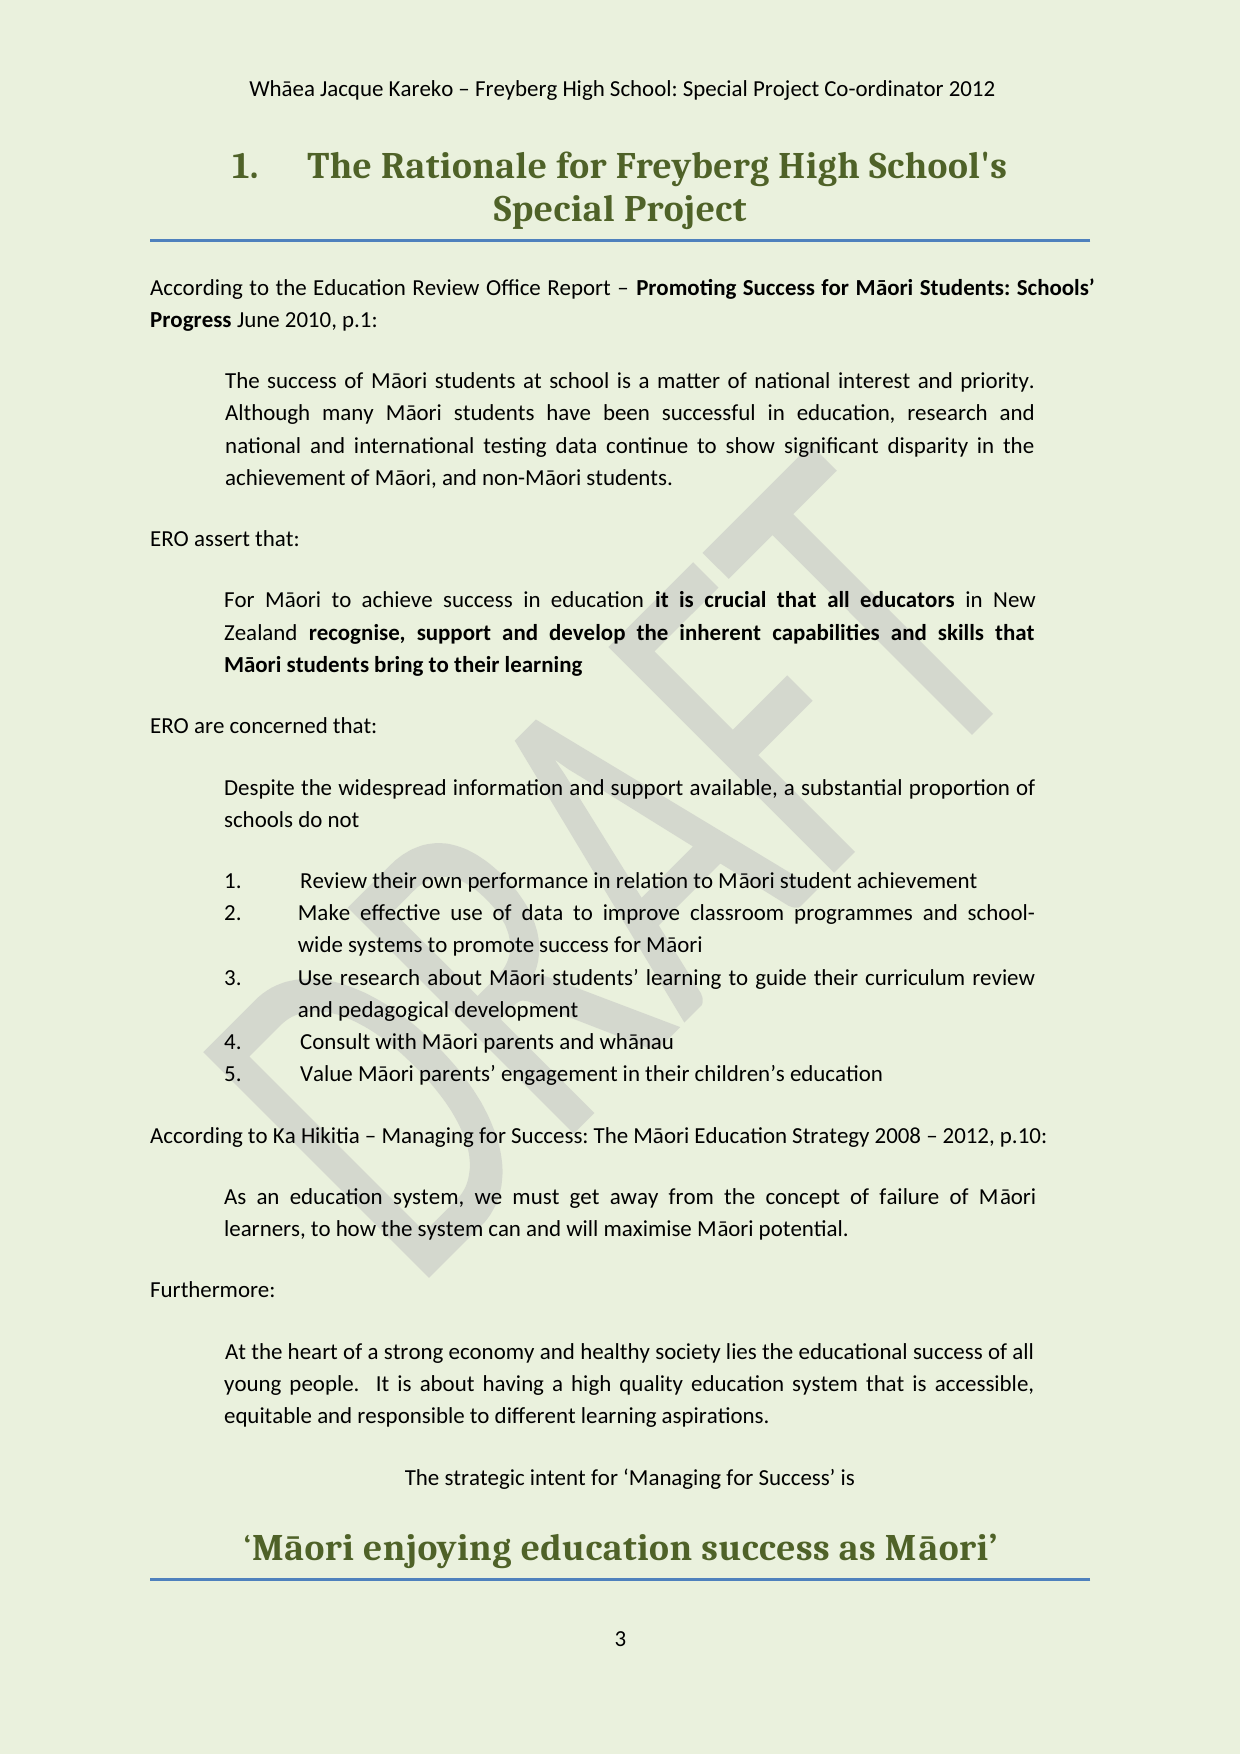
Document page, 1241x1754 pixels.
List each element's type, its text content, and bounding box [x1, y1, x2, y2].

text At the heart of a strong economy and healthy society lies the educational success of all young people. It is about having a high quality education system that is accessible, equitable and responsible to different learning aspirations. [224, 1337, 1036, 1429]
text ERO are concerned that: [150, 711, 1090, 739]
title ‘Māori enjoying education success as Māori’ [150, 1527, 1090, 1578]
text Furthermore: [150, 1276, 1036, 1304]
list Make effective use of data to improve classroom programmes and school- wide systems to promote success for Māori [224, 898, 1036, 959]
title Special Project [150, 188, 1090, 239]
text The strategic intent for ‘Managing for Success’ is [224, 1463, 1036, 1491]
text As an education system, we must get away from the concept of failure of Māori learners, to how the system can and will maximise Māori potential. [224, 1182, 1036, 1242]
text According to Ka Hikitia – Managing for Success: The Māori Education Strategy 2008 – 2012, p.10: [150, 1121, 1095, 1149]
list Value Māori parents’ engagement in their children’s education [224, 1059, 1036, 1087]
text The success of Māori students at school is a matter of national interest and priority. Although many Māori students have been successful in education, research and national and international testing data continue to show significant disparity in the achievement of Māori, and non-Māori students. [225, 366, 1036, 491]
text According to the Education Review Office Report – Promoting Success for Māori Students: Schools’ Progress June 2010, p.1: [150, 273, 1095, 333]
title 1. The Rationale for Freyberg High School's [150, 145, 1090, 188]
text Despite the widespread information and support available, a substantial proportion of schools do not [224, 773, 1036, 833]
list Consult with Māori parents and whānau [224, 1027, 1036, 1055]
text ERO assert that: [150, 524, 1090, 552]
list Review their own performance in relation to Māori student achievement [224, 866, 1036, 894]
list Use research about Māori students’ learning to guide their curriculum review and pedagogical development [224, 963, 1036, 1023]
text For Māori to achieve success in education it is crucial that all educators in New Zealand recognise, support and develop the inherent capabilities and skills that Māori students bring to their learning [224, 586, 1036, 678]
